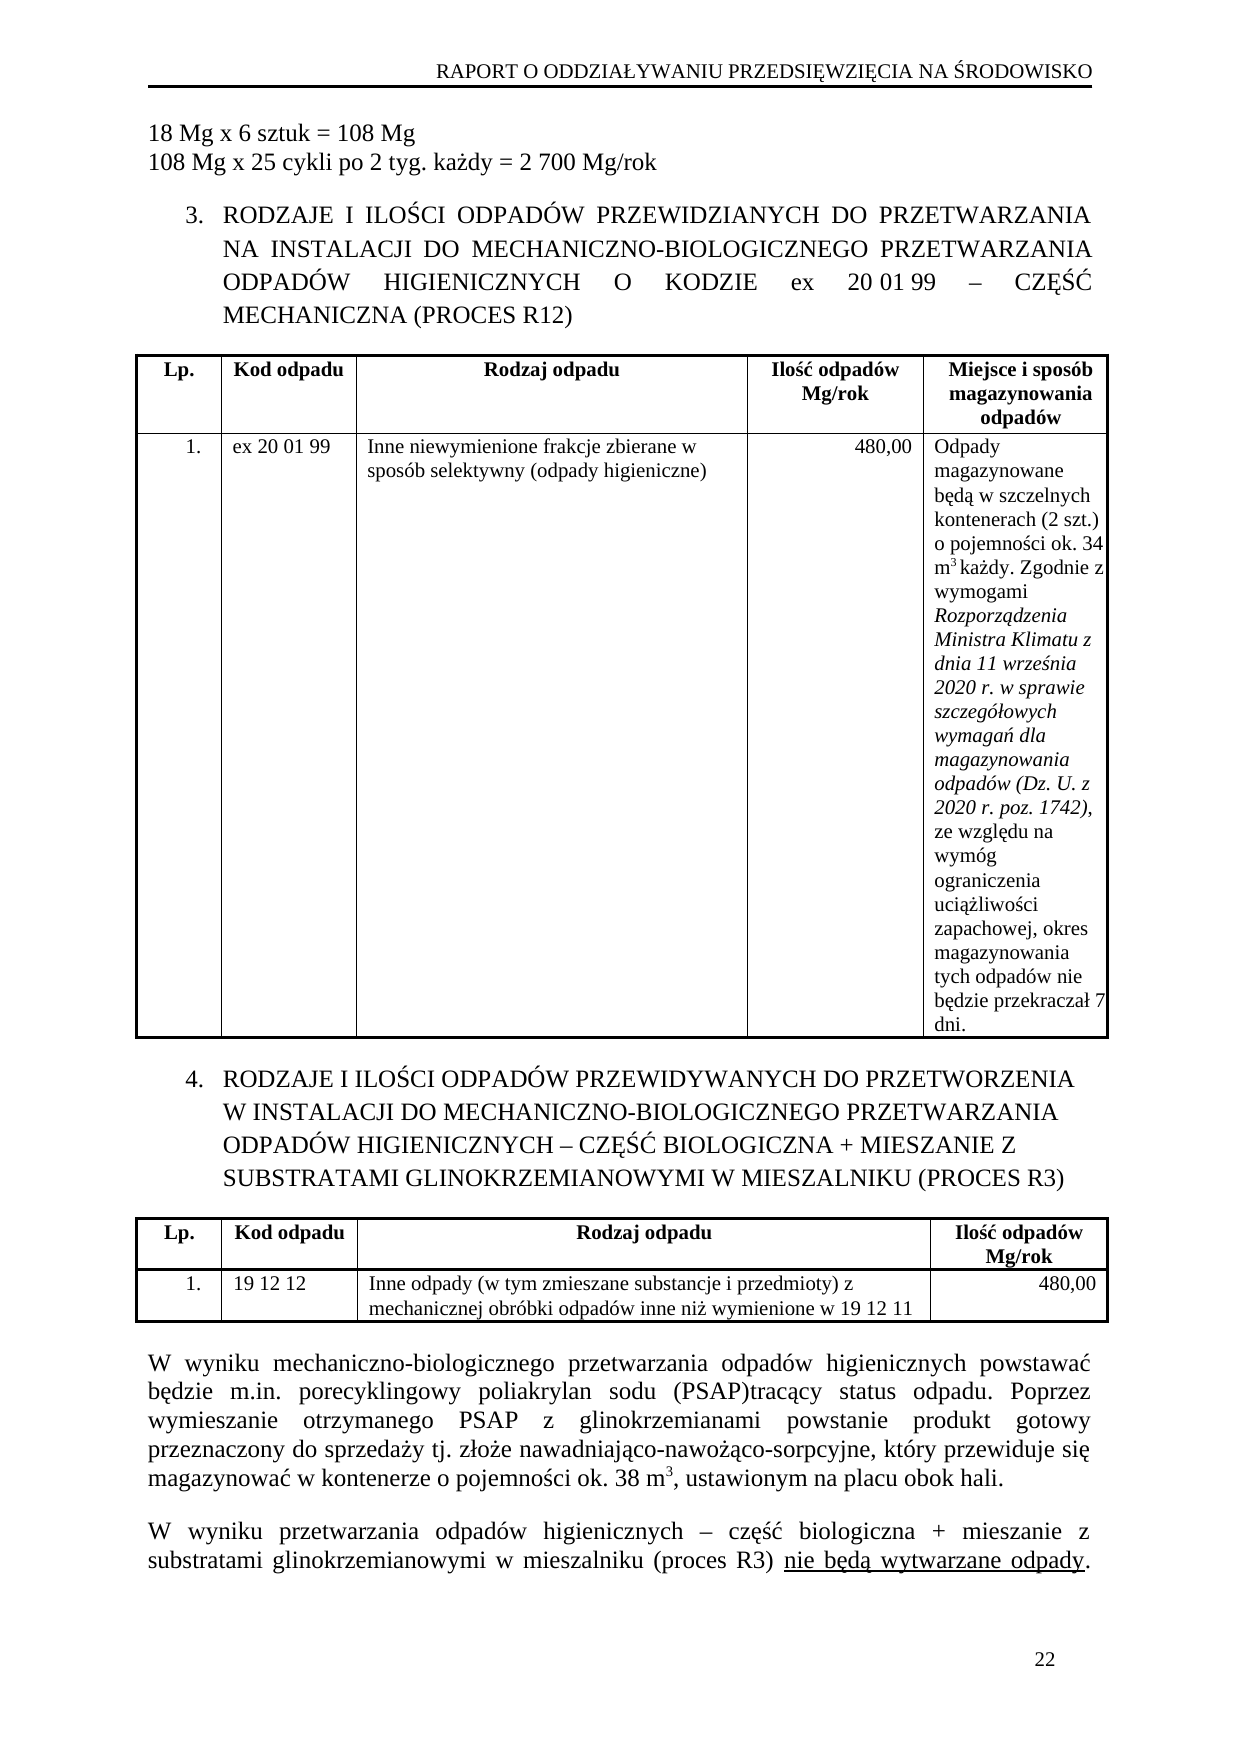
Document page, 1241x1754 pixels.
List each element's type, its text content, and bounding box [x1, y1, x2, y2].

table_cell 19 12 12 [222, 1271, 357, 1319]
table_header Lp. [138, 357, 221, 433]
table_header Kod odpadu [222, 1220, 357, 1268]
table_cell 480,00 [931, 1271, 1106, 1319]
table_header Ilość odpadów Mg/rok [931, 1220, 1106, 1268]
table_cell 480,00 [748, 434, 923, 1036]
table_cell ex 20 01 99 [222, 434, 356, 1036]
list RODZAJE I ILOŚCI ODPADÓW PRZEWIDZIANYCH DO PRZETWARZANIA NA INSTALACJI DO MECHANICZNO-BIOLOGICZNEGO PRZETWARZANIA ODPADÓW HIGIENICZNYCH O KODZIE ex 20 01 99 – CZĘŚĆ MECHANICZNA (PROCES R12) [185, 201, 1092, 328]
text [148, 1516, 1091, 1574]
text 108 Mg x 25 cykli po 2 tyg. każdy = 2 700 Mg/rok [148, 147, 1092, 176]
table_header Rodzaj odpadu [357, 357, 747, 433]
table_cell Odpady magazynowane będą w szczelnych kontenerach (2 szt.) o pojemności ok. 34 m3 każdy. Zgodnie z wymogami Rozporządzenia Ministra Klimatu z dnia 11 września 2020 r. w sprawie szczegółowych wymagań dla magazynowania odpadów (Dz. U. z 2020 r. poz. 1742), ze względu na wymóg ograniczenia uciążliwości zapachowej, okres magazynowania tych odpadów nie będzie przekraczał 7 dni. [924, 434, 1106, 1036]
table_cell Inne odpady (w tym zmieszane substancje i przedmioty) z mechanicznej obróbki odpadów inne niż wymienione w 19 12 11 [358, 1271, 930, 1319]
table_header Lp. [138, 1220, 221, 1268]
text 18 Mg x 6 sztuk = 108 Mg [148, 118, 1092, 147]
table_header Miejsce i sposób magazynowania odpadów [924, 357, 1106, 433]
table_cell [138, 1271, 221, 1319]
table_header Ilość odpadów Mg/rok [748, 357, 923, 433]
text W wyniku mechaniczno-biologicznego przetwarzania odpadów higienicznych powstawać będzie m.in. porecyklingowy poliakrylan sodu (PSAP)tracący status odpadu. Poprzez wymieszanie otrzymanego PSAP z glinokrzemianami powstanie produkt gotowy przeznaczony do sprzedaży tj. złoże nawadniająco-nawożąco-sorpcyjne, który przewiduje się magazynować w kontenerze o pojemności ok. 38 m3, ustawionym na placu obok hali. [148, 1348, 1091, 1491]
table_header Rodzaj odpadu [358, 1220, 930, 1268]
table_cell [138, 434, 221, 1036]
table_cell Inne niewymienione frakcje zbierane w sposób selektywny (odpady higieniczne) [357, 434, 747, 1036]
table_header Kod odpadu [222, 357, 356, 433]
list RODZAJE I ILOŚCI ODPADÓW PRZEWIDYWANYCH DO PRZETWORZENIA W INSTALACJI DO MECHANICZNO-BIOLOGICZNEGO PRZETWARZANIA ODPADÓW HIGIENICZNYCH – CZĘŚĆ BIOLOGICZNA + MIESZANIE Z SUBSTRATAMI GLINOKRZEMIANOWYMI W MIESZALNIKU (PROCES R3) [185, 1064, 1092, 1192]
